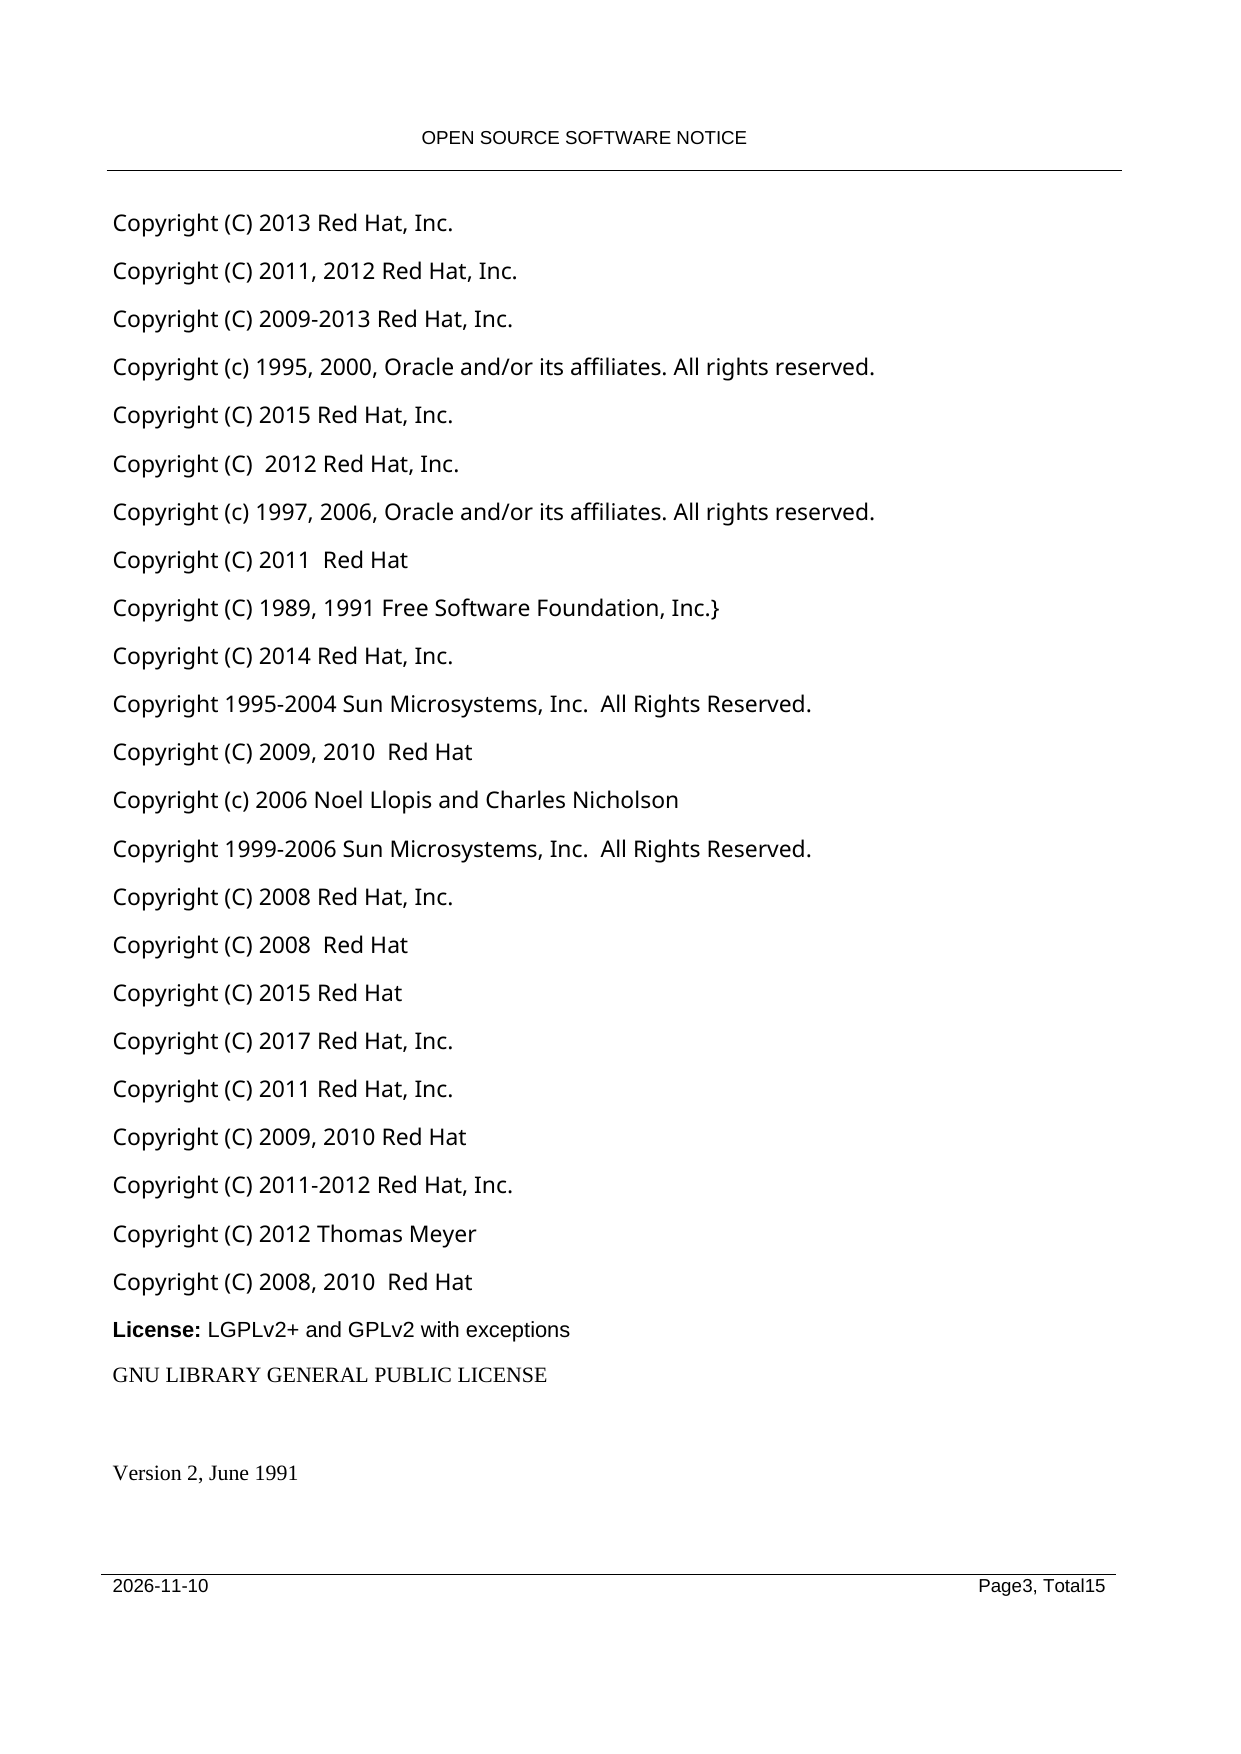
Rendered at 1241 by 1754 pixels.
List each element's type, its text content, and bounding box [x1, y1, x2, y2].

text Copyright 1999-2006 Sun Microsystems, Inc. All Rights Reserved. [112, 832, 1128, 864]
text Copyright (C) 2015 Red Hat, Inc. [112, 399, 1128, 431]
text Copyright (C) 2009-2013 Red Hat, Inc. [112, 303, 1128, 335]
text Copyright (C) 2011 Red Hat, Inc. [112, 1073, 1128, 1105]
text Copyright (C) 2015 Red Hat [112, 976, 1128, 1009]
text Copyright (C) 2012 Red Hat, Inc. [112, 447, 1128, 479]
text Copyright (c) 2006 Noel Llopis and Charles Nicholson [112, 784, 1128, 816]
text Copyright (C) 1989, 1991 Free Software Foundation, Inc.} [112, 591, 1128, 624]
text Copyright (C) 2008 Red Hat [112, 928, 1128, 961]
text Copyright (C) 2017 Red Hat, Inc. [112, 1024, 1128, 1057]
text Copyright (C) 2011-2012 Red Hat, Inc. [112, 1169, 1128, 1201]
text Copyright (C) 2013 Red Hat, Inc. [112, 206, 1128, 239]
text Copyright (C) 2008 Red Hat, Inc. [112, 880, 1128, 913]
text Copyright (C) 2008, 2010 Red Hat [112, 1265, 1128, 1298]
text Copyright (C) 2012 Thomas Meyer [112, 1217, 1128, 1249]
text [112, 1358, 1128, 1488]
text Copyright (c) 1995, 2000, Oracle and/or its affiliates. All rights reserved. [112, 351, 1128, 383]
text Copyright (C) 2011 Red Hat [112, 543, 1128, 576]
text Copyright (C) 2009, 2010 Red Hat [112, 736, 1128, 768]
text License: LGPLv2+ and GPLv2 with exceptions [112, 1313, 1128, 1346]
text Copyright (c) 1997, 2006, Oracle and/or its affiliates. All rights reserved. [112, 495, 1128, 528]
text Copyright (C) 2014 Red Hat, Inc. [112, 639, 1128, 672]
text Copyright (C) 2011, 2012 Red Hat, Inc. [112, 254, 1128, 287]
text Copyright 1995-2004 Sun Microsystems, Inc. All Rights Reserved. [112, 688, 1128, 720]
text Copyright (C) 2009, 2010 Red Hat [112, 1121, 1128, 1153]
